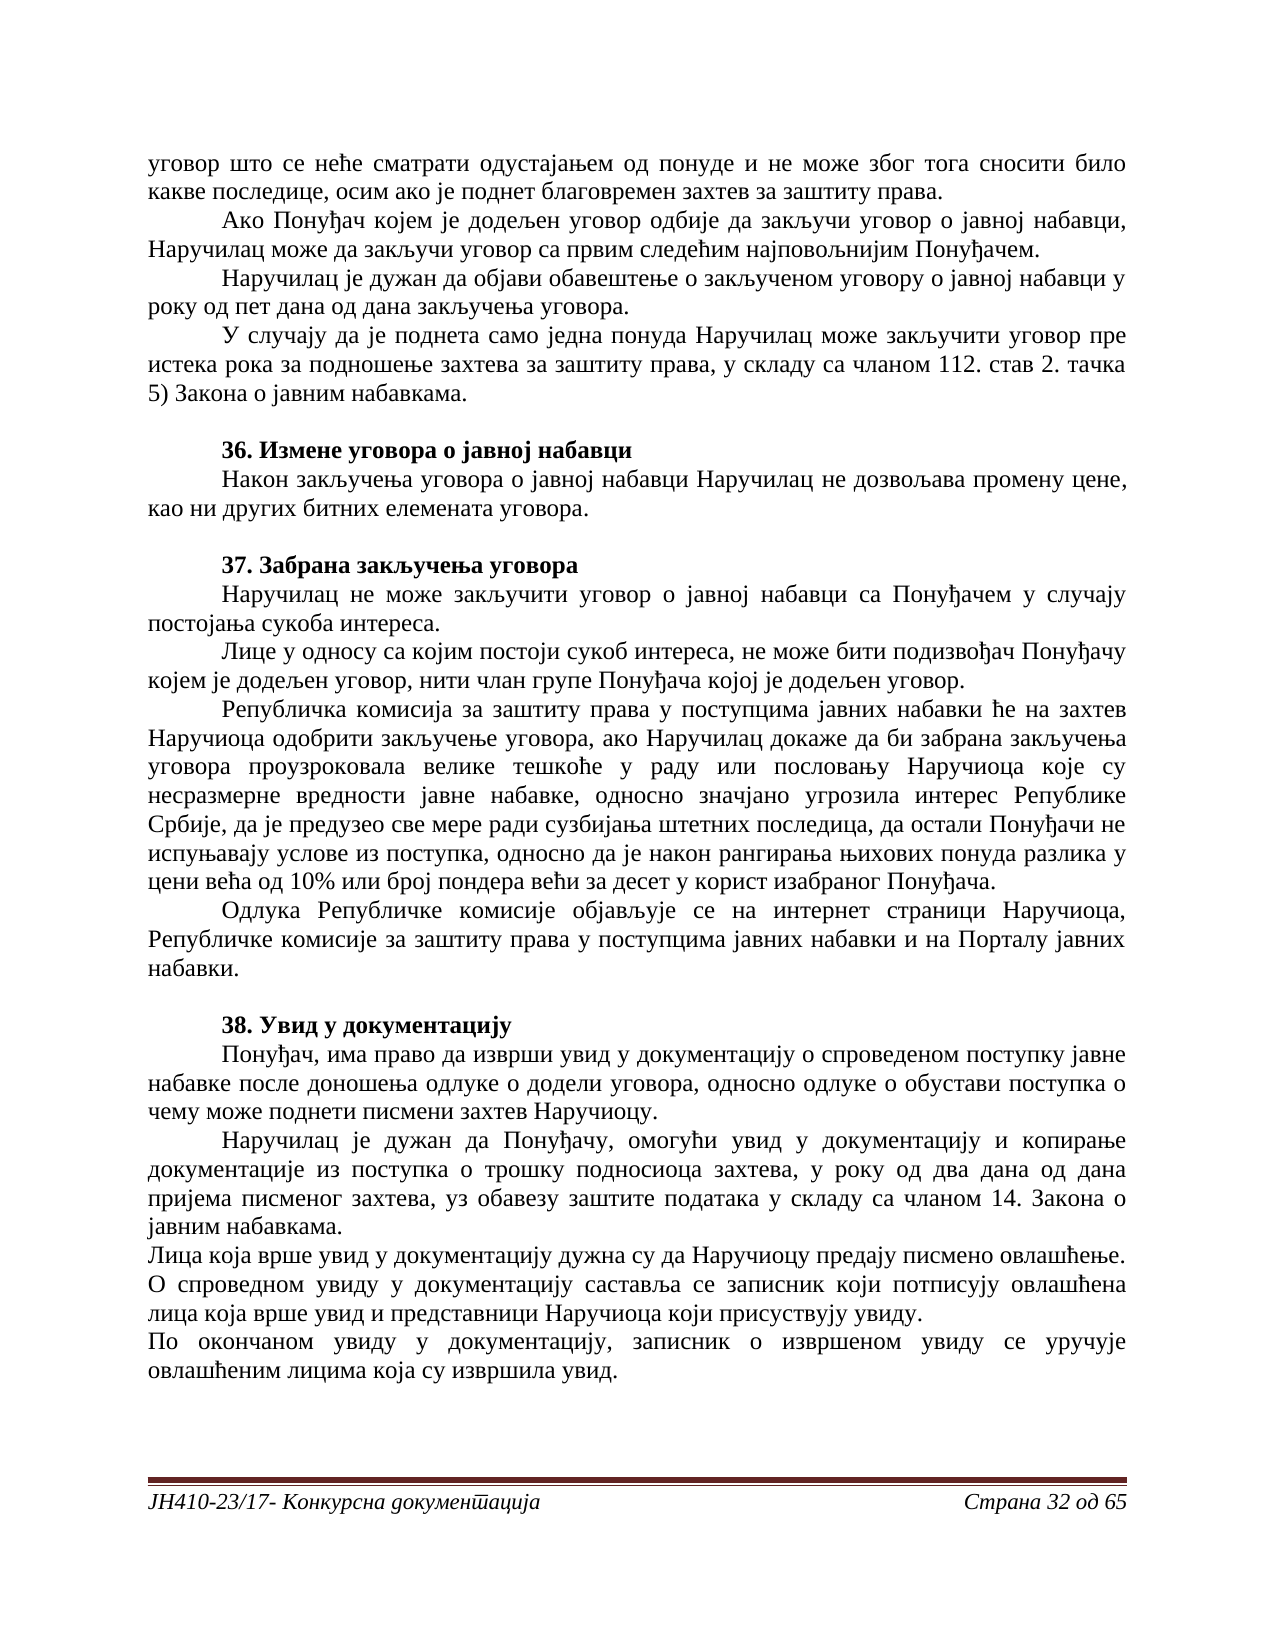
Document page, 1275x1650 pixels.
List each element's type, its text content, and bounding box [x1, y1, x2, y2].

text Након закључења уговора о јавној набавци Наручилац не дозвољава промену цене, као ни других битних елемената уговора. [148, 464, 1127, 521]
text Ако Понуђач којем је додељен уговор одбије да закључи уговор о јавној набавци, Наручилац може да закључи уговор са првим следећим најповољнијим Понуђачем. [148, 205, 1127, 263]
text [148, 148, 1127, 205]
text 37. Забрана закључења уговора [148, 550, 1127, 579]
text О спроведном увиду у документацију саставља се записник који потписују овлашћена лица која врше увид и представници Наручиоца који присуствују увиду. [148, 1269, 1127, 1326]
text У случају да је поднета само једна понуда Наручилац може закључити уговор пре истека рока за подношење захтева за заштиту права, у складу са чланом 112. став 2. тачка 5) Закона о јавним набавкама. [148, 320, 1127, 406]
text Наручилац не може закључити уговор о јавној набавци са Понуђачем у случају постојања сукоба интереса. [148, 579, 1127, 636]
text Лице у односу са којим постоји сукоб интереса, не може бити подизвођач Понуђачу којем је додељен уговор, нити члан групе Понуђача којој је додељен уговор. [148, 636, 1127, 694]
text По окончаном увиду у документацију, записник о извршеном увиду се уручује овлашћеним лицима која су извршила увид. [148, 1326, 1127, 1384]
text Одлука Републичке комисије објављује се на интернет страници Наручиоца, Републичке комисије за заштиту права у поступцима јавних набавки и на Порталу јавних набавки. [148, 895, 1127, 981]
text Понуђач, има право да изврши увид у документацију о спроведеном поступку јавне набавке после доношења одлуке о додели уговора, односно одлуке о обустави поступка о чему може поднети писмени захтев Наручиоцу. [148, 1039, 1127, 1125]
text Наручилац је дужан да објави обавештење о закљученом уговору о јавној набавци у року од пет дана од дана закључења уговора. [148, 263, 1127, 320]
text 36. Измене уговора о јавној набавци [148, 435, 1127, 464]
text Наручилац је дужан да Понуђачу, омогући увид у документацију и копирање документације из поступка о трошку подносиоца захтева, у року од два дана од дана пријема писменог захтева, уз обавезу заштите података у складу са чланом 14. Закона о јавним набавкама. [148, 1125, 1127, 1240]
text 38. Увид у документацију [148, 1010, 1127, 1039]
text Републичка комисија за заштиту права у поступцима јавних набавки ће на захтев Наручиоца одобрити закључење уговора, ако Наручилац докаже да би забрана закључења уговора проузроковала велике тешкоће у раду или пословању Наручиоца које су несразмерне вредности јавне набавке, односно значјано угрозила интерес Републике Србије, да је предузео све мере ради сузбијања штетних последица, да остали Понуђачи не испуњавају услове из поступка, односно да је након рангирања њихових понуда разлика у цени већа од 10% или број пондера већи за десет у корист изабраног Понуђача. [148, 694, 1127, 895]
text Лица која врше увид у документацију дужна су да Наручиоцу предају писмено овлашћење. [148, 1240, 1127, 1269]
